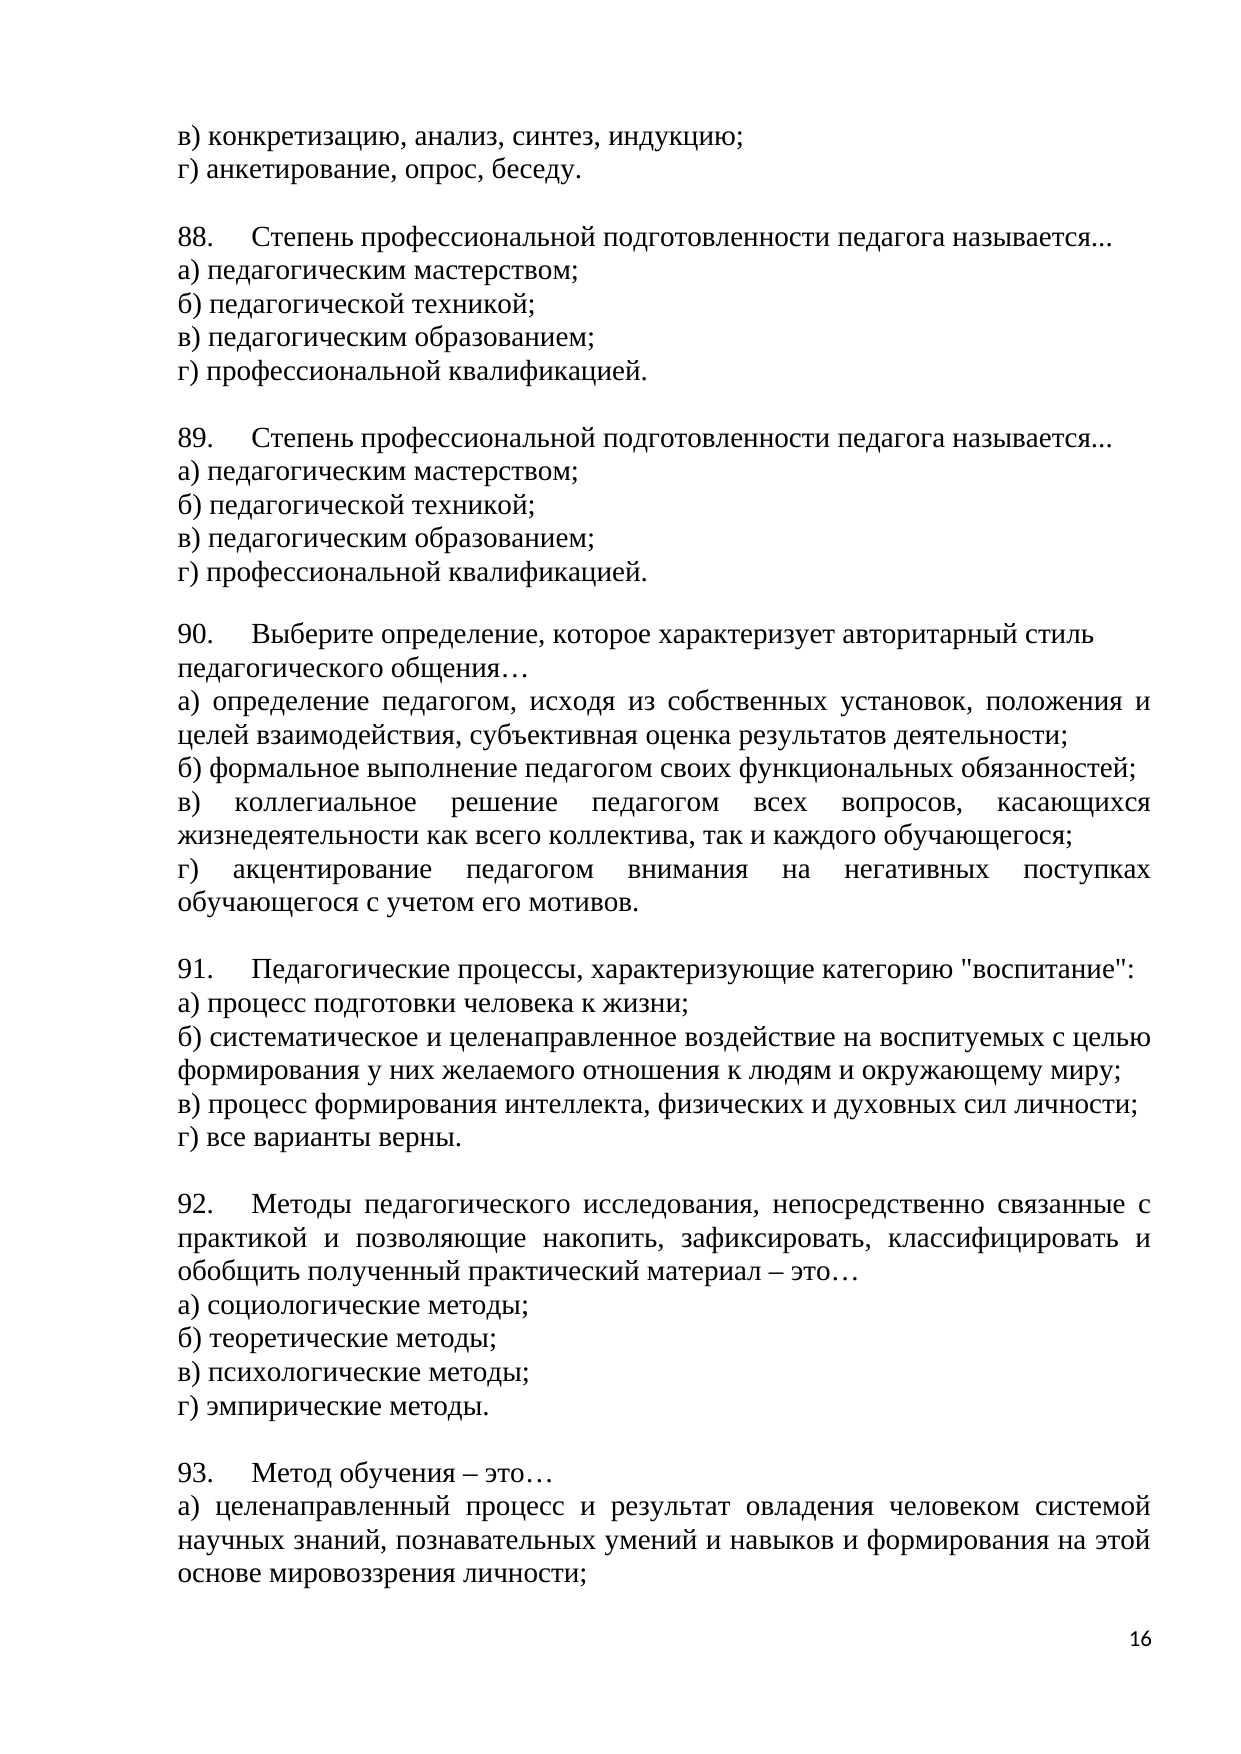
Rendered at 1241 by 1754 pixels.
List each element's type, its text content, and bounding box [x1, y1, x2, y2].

list в) психологические методы; [177, 1354, 1152, 1388]
list г) профессиональной квалификацией. [177, 554, 1152, 588]
list б) систематическое и целенаправленное воздействие на воспитуемых с целью формирования у них желаемого отношения к людям и окружающему миру; [177, 1019, 1152, 1086]
list Педагогические процессы, характеризующие категорию "воспитание": [177, 952, 1152, 985]
list в) процесс формирования интеллекта, физических и духовных сил личности; [177, 1086, 1152, 1119]
list б) педагогической техникой; [177, 286, 1152, 319]
list а) социологические методы; [177, 1287, 1152, 1321]
list Степень профессиональной подготовленности педагога называется... [177, 219, 1152, 252]
list в) педагогическим образованием; [177, 521, 1152, 554]
list б) формальное выполнение педагогом своих функциональных обязанностей; [177, 750, 1152, 784]
list Метод обучения – это… [177, 1455, 1152, 1488]
list а) определение педагогом, исходя из собственных установок, положения и целей взаимодействия, субъективная оценка результатов деятельности; [177, 683, 1152, 750]
list в) конкретизацию, анализ, синтез, индукцию; [177, 118, 1152, 152]
list б) теоретические методы; [177, 1321, 1152, 1354]
list г) эмпирические методы. [177, 1388, 1152, 1421]
list а) педагогическим мастерством; [177, 252, 1152, 286]
list г) акцентирование педагогом внимания на негативных поступках обучающегося с учетом его мотивов. [177, 851, 1152, 918]
list г) анкетирование, опрос, беседу. [177, 152, 1152, 185]
list б) педагогической техникой; [177, 487, 1152, 521]
list г) все варианты верны. [177, 1119, 1152, 1153]
list а) процесс подготовки человека к жизни; [177, 985, 1152, 1019]
list Степень профессиональной подготовленности педагога называется... [177, 420, 1152, 453]
list Выберите определение, которое характеризует авторитарный стиль педагогического общения… [177, 616, 1152, 683]
list а) педагогическим мастерством; [177, 453, 1152, 487]
list г) профессиональной квалификацией. [177, 353, 1152, 386]
list в) педагогическим образованием; [177, 319, 1152, 353]
list в) коллегиальное решение педагогом всех вопросов, касающихся жизнедеятельности как всего коллектива, так и каждого обучающегося; [177, 784, 1152, 851]
list Методы педагогического исследования, непосредственно связанные с практикой и позволяющие накопить, зафиксировать, классифицировать и обобщить полученный практический материал – это… [177, 1186, 1152, 1287]
list а) целенаправленный процесс и результат овладения человеком системой научных знаний, познавательных умений и навыков и формирования на этой основе мировоззрения личности; [177, 1488, 1152, 1589]
